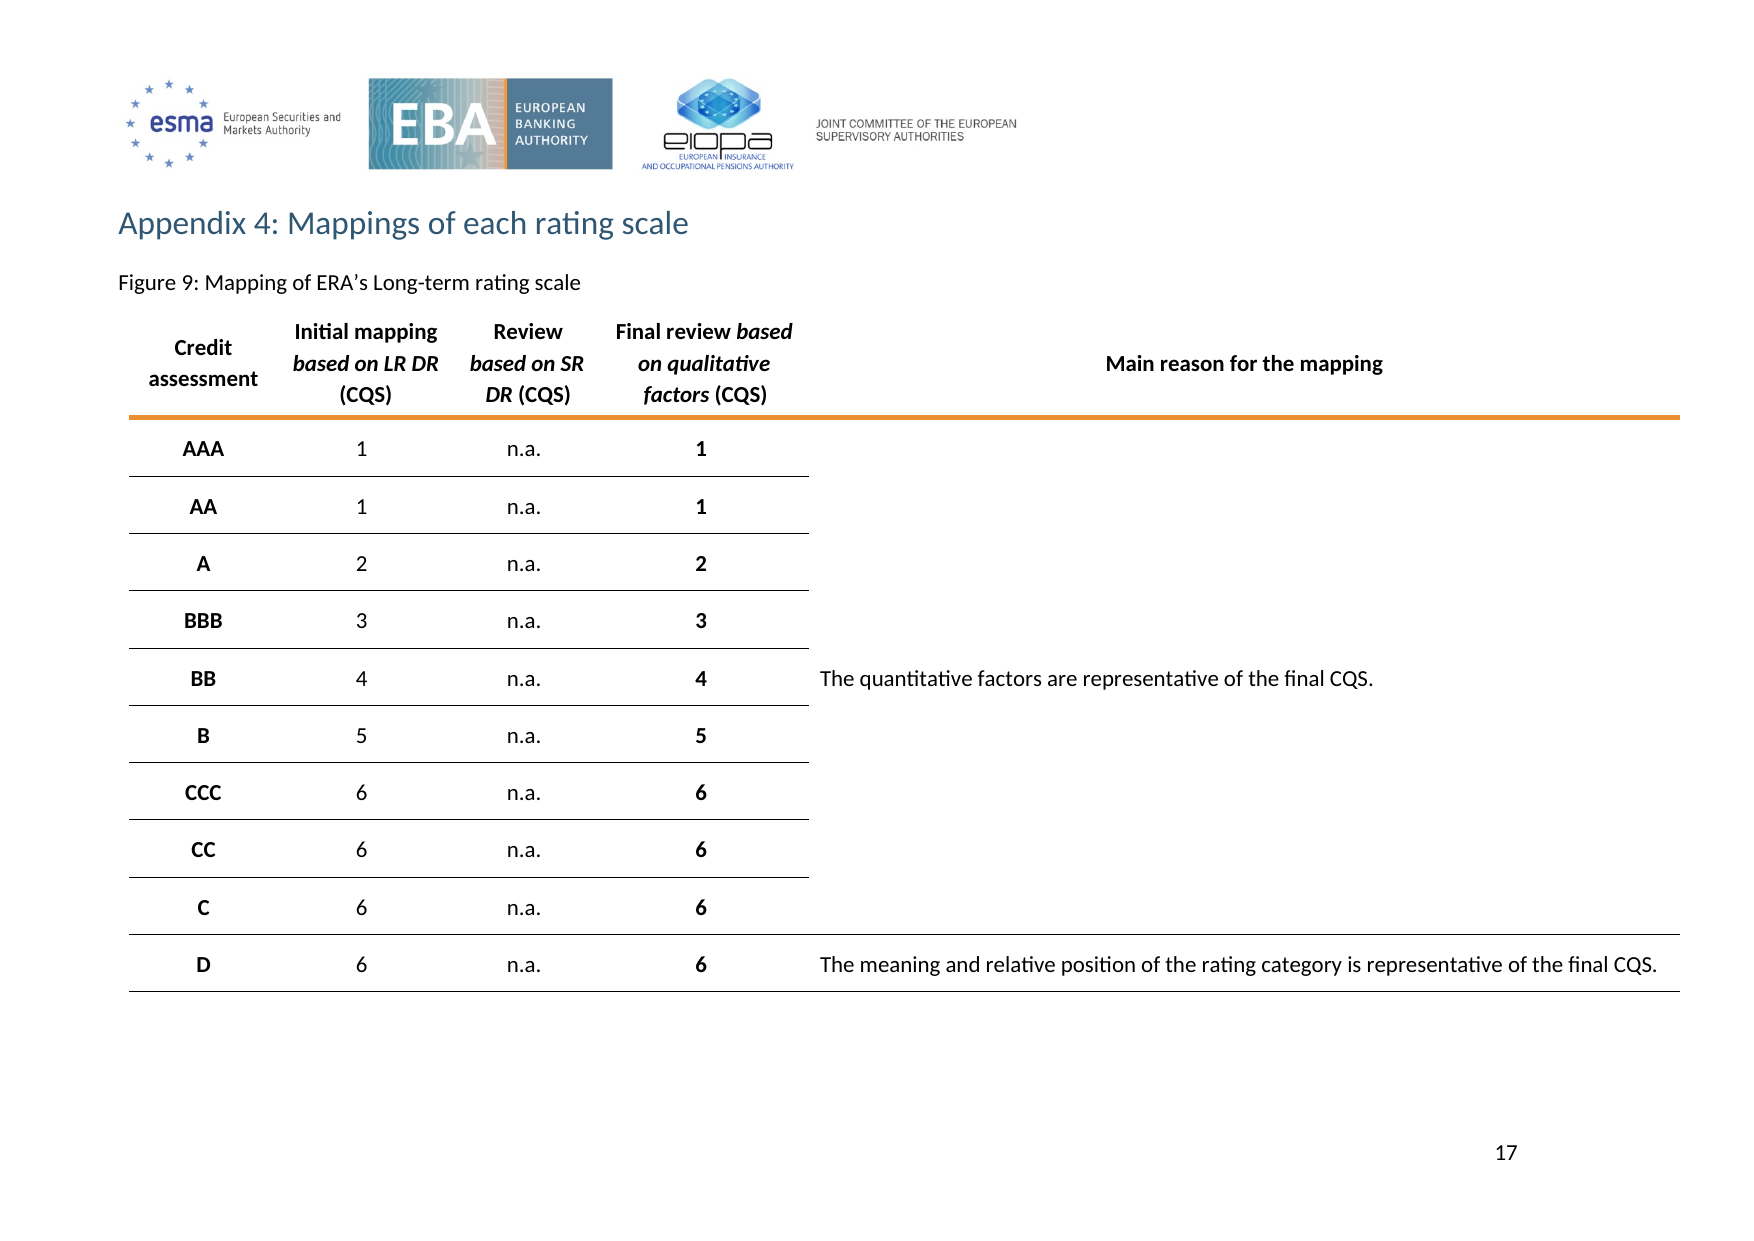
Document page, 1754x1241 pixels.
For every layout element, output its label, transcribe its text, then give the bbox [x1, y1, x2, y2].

table_cell n.a. [454, 763, 602, 819]
title Figure 9: Mapping of ERA’s Long-term rating scale [118, 268, 1518, 296]
table_cell 6 [602, 878, 808, 934]
table_header Main reason for the mapping [809, 309, 1680, 415]
table_cell 6 [277, 878, 454, 934]
table_cell 6 [277, 820, 454, 877]
table_cell CC [129, 820, 277, 877]
table_header Final review based on qualitative factors (CQS) [602, 309, 808, 415]
table_header Review based on SR DR (CQS) [454, 309, 602, 415]
table_header Initial mapping based on LR DR (CQS) [277, 309, 454, 415]
table_cell D [129, 935, 277, 991]
table_cell The meaning and relative position of the rating category is representative of the final CQS. [809, 935, 1680, 991]
table_cell 1 [277, 477, 454, 533]
table_cell 6 [602, 820, 808, 877]
table_cell 1 [277, 420, 454, 476]
table_cell BBB [129, 591, 277, 647]
table_cell B [129, 706, 277, 762]
table_cell n.a. [454, 591, 602, 647]
table_cell 2 [602, 534, 808, 590]
table_cell n.a. [454, 477, 602, 533]
table_cell 4 [277, 649, 454, 705]
table_cell 3 [602, 591, 808, 647]
picture [118, 73, 1029, 174]
table_cell n.a. [454, 935, 602, 991]
table_cell n.a. [454, 649, 602, 705]
table_cell n.a. [454, 878, 602, 934]
table_cell AA [129, 477, 277, 533]
table_cell 6 [277, 935, 454, 991]
table_cell The quantitative factors are representative of the final CQS. [809, 420, 1680, 934]
table_cell AAA [129, 420, 277, 476]
table_cell A [129, 534, 277, 590]
table_cell 4 [602, 649, 808, 705]
table_cell n.a. [454, 420, 602, 476]
table_cell 6 [602, 935, 808, 991]
table_cell 2 [277, 534, 454, 590]
table_header Credit assessment [129, 309, 277, 415]
table_cell 6 [277, 763, 454, 819]
table_cell 5 [277, 706, 454, 762]
table_cell 5 [602, 706, 808, 762]
table_cell 6 [602, 763, 808, 819]
table_cell C [129, 878, 277, 934]
table_cell BB [129, 649, 277, 705]
table_cell n.a. [454, 534, 602, 590]
title Appendix 4: Mappings of each rating scale [118, 202, 1518, 243]
table_cell 1 [602, 477, 808, 533]
table_cell n.a. [454, 820, 602, 877]
table_cell 1 [602, 420, 808, 476]
table_cell 3 [277, 591, 454, 647]
table_cell n.a. [454, 706, 602, 762]
table_cell CCC [129, 763, 277, 819]
